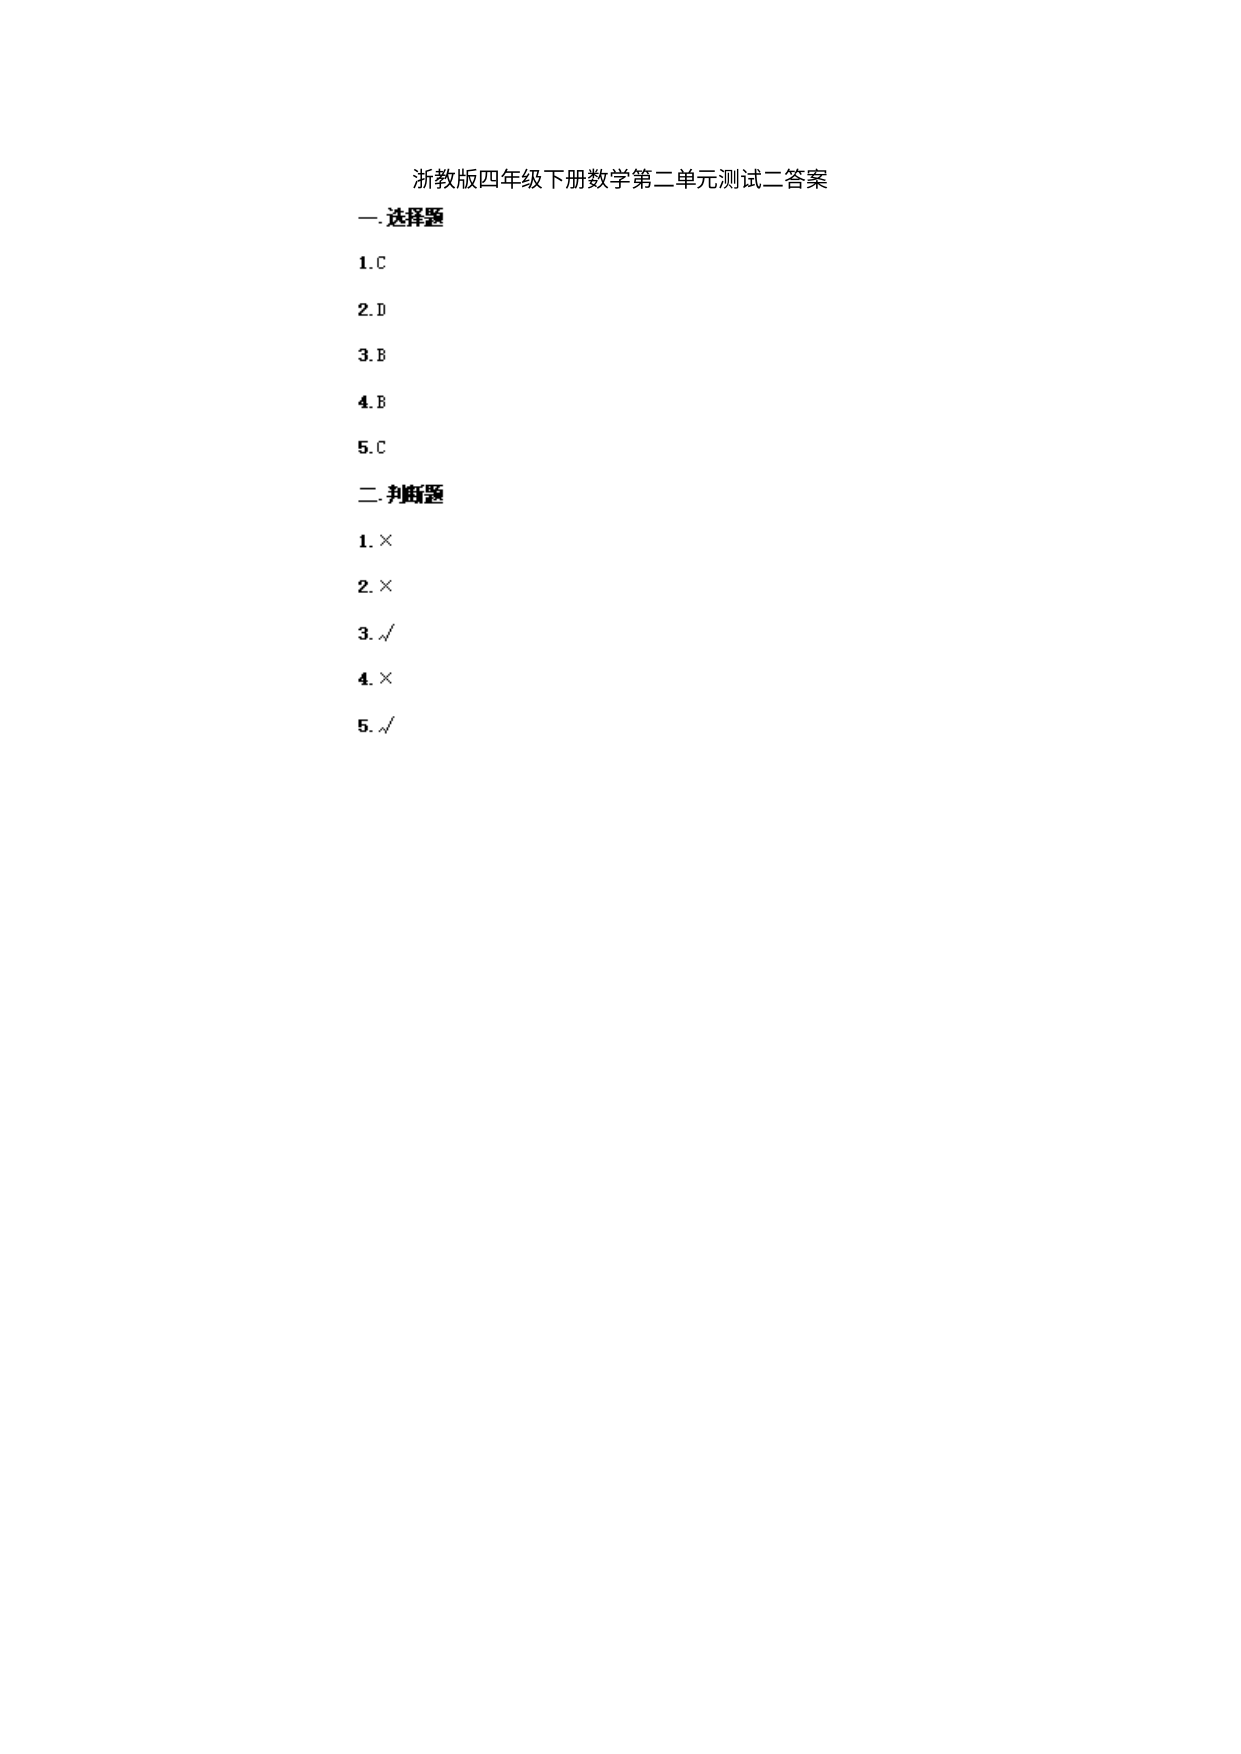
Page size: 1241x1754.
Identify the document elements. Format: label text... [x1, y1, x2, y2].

picture [329, 194, 911, 751]
text 浙教版四年级下册数学第二单元测试二答案 [187, 162, 1053, 194]
